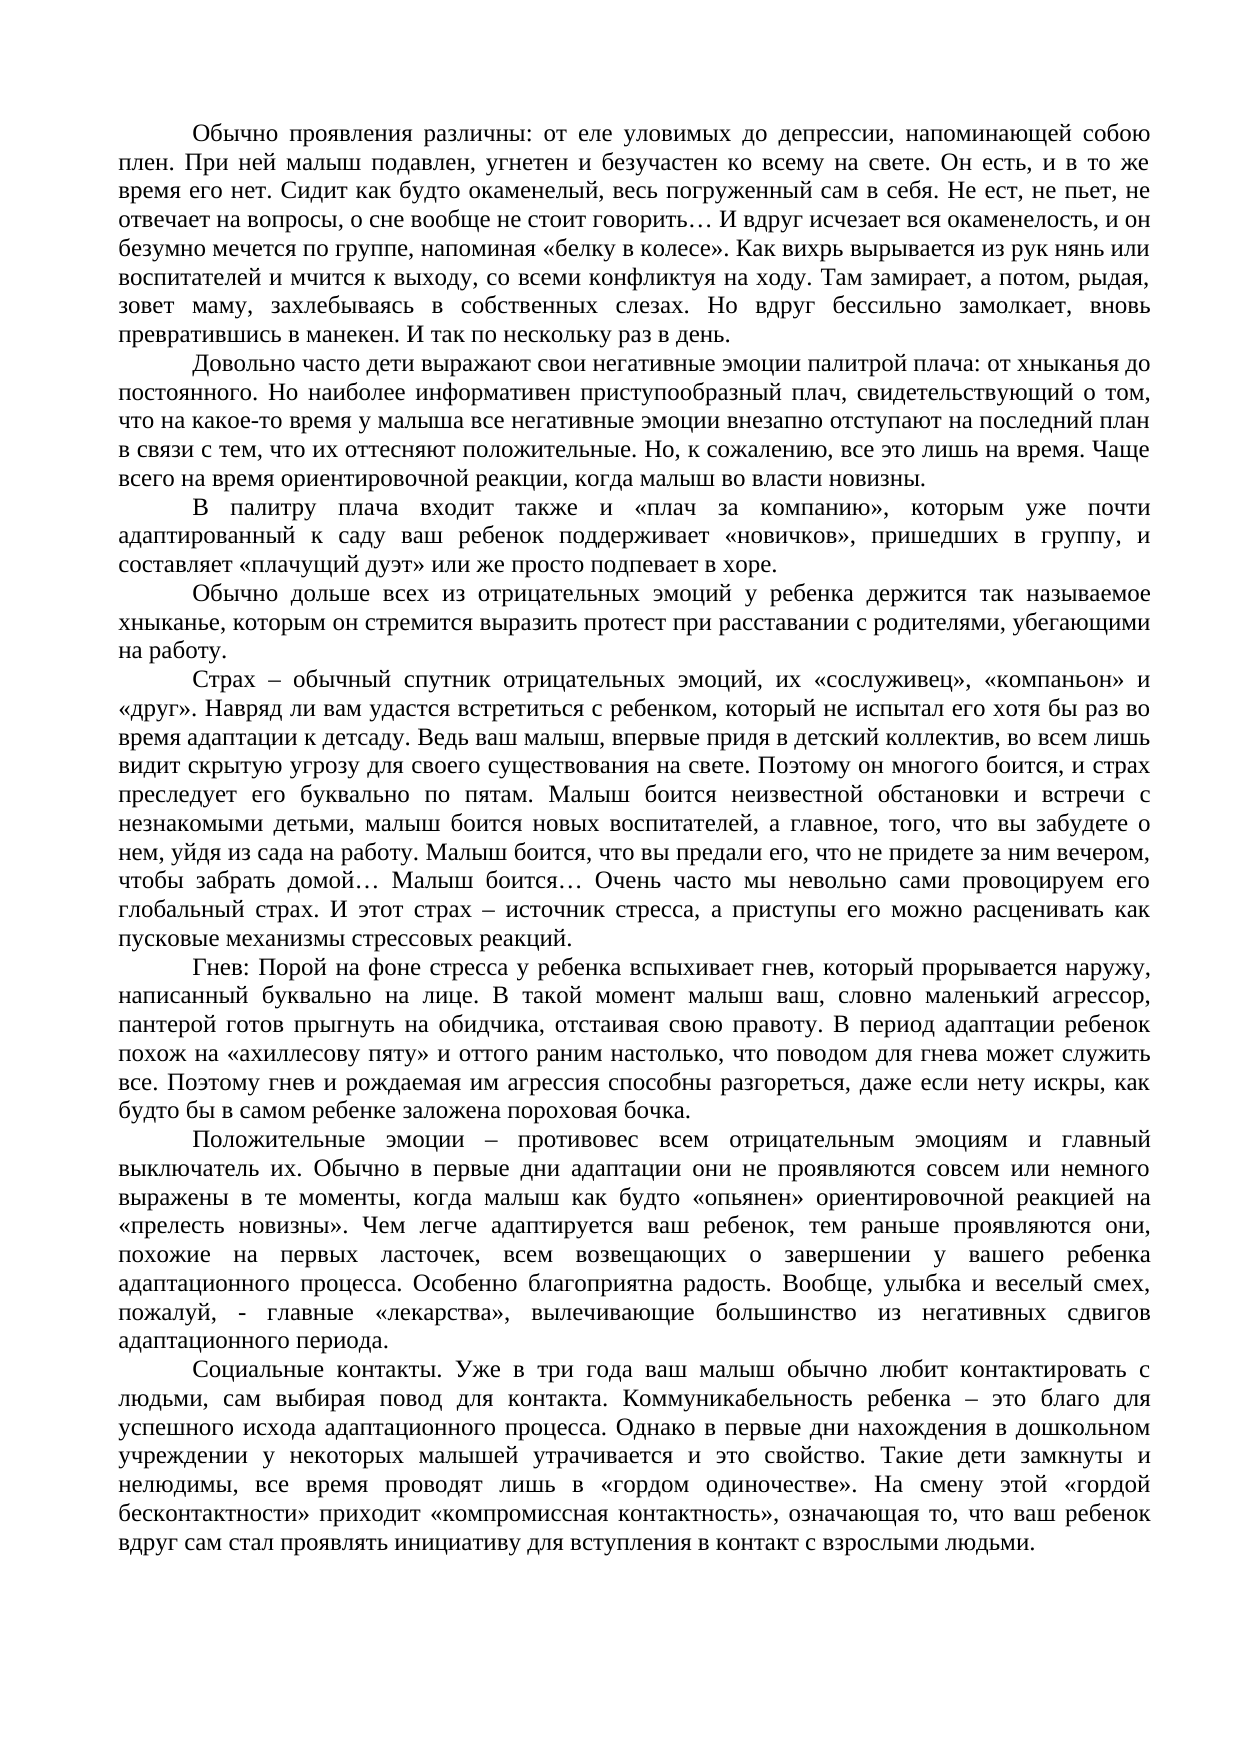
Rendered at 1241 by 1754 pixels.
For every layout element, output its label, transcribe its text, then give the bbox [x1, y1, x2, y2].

text Обычно дольше всех из отрицательных эмоций у ребенка держится так называемое хныканье, которым он стремится выразить протест при расставании с родителями, убегающими на работу. [118, 578, 1152, 664]
text Положительные эмоции – противовес всем отрицательным эмоциям и главный выключатель их. Обычно в первые дни адаптации они не проявляются совсем или немного выражены в те моменты, когда малыш как будто «опьянен» ориентировочной реакцией на «прелесть новизны». Чем легче адаптируется ваш ребенок, тем раньше проявляются они, похожие на первых ласточек, всем возвещающих о завершении у вашего ребенка адаптационного процесса. Особенно благоприятна радость. Вообще, улыбка и веселый смех, пожалуй, - главные «лекарства», вылечивающие большинство из негативных сдвигов адаптационного периода. [118, 1124, 1152, 1354]
text Страх – обычный спутник отрицательных эмоций, их «сослуживец», «компаньон» и «друг». Навряд ли вам удастся встретиться с ребенком, который не испытал его хотя бы раз во время адаптации к детсаду. Ведь ваш малыш, впервые придя в детский коллектив, во всем лишь видит скрытую угрозу для своего существования на свете. Поэтому он многого боится, и страх преследует его буквально по пятам. Малыш боится неизвестной обстановки и встречи с незнакомыми детьми, малыш боится новых воспитателей, а главное, того, что вы забудете о нем, уйдя из сада на работу. Малыш боится, что вы предали его, что не придете за ним вечером, чтобы забрать домой… Малыш боится… Очень часто мы невольно сами провоцируем его глобальный страх. И этот страх – источник стресса, а приступы его можно расценивать как пусковые механизмы стрессовых реакций. [118, 664, 1152, 952]
text Социальные контакты. Уже в три года ваш малыш обычно любит контактировать с людьми, сам выбирая повод для контакта. Коммуникабельность ребенка – это благо для успешного исхода адаптационного процесса. Однако в первые дни нахождения в дошкольном учреждении у некоторых малышей утрачивается и это свойство. Такие дети замкнуты и нелюдимы, все время проводят лишь в «гордом одиночестве». На смену этой «гордой бесконтактности» приходит «компромиссная контактность», означающая то, что ваш ребенок вдруг сам стал проявлять инициативу для вступления в контакт с взрослыми людьми. [118, 1354, 1152, 1556]
text Гнев: Порой на фоне стресса у ребенка вспыхивает гнев, который прорывается наружу, написанный буквально на лице. В такой момент малыш ваш, словно маленький агрессор, пантерой готов прыгнуть на обидчика, отстаивая свою правоту. В период адаптации ребенок похож на «ахиллесову пяту» и оттого раним настолько, что поводом для гнева может служить все. Поэтому гнев и рождаемая им агрессия способны разгореться, даже если нету искры, как будто бы в самом ребенке заложена пороховая бочка. [118, 952, 1152, 1124]
text В палитру плача входит также и «плач за компанию», которым уже почти адаптированный к саду ваш ребенок поддерживает «новичков», пришедших в группу, и составляет «плачущий дуэт» или же просто подпевает в хоре. [118, 492, 1152, 578]
text Довольно часто дети выражают свои негативные эмоции палитрой плача: от хныканья до постоянного. Но наиболее информативен приступообразный плач, свидетельствующий о том, что на какое-то время у малыша все негативные эмоции внезапно отступают на последний план в связи с тем, что их оттесняют положительные. Но, к сожалению, все это лишь на время. Чаще всего на время ориентировочной реакции, когда малыш во власти новизны. [118, 348, 1152, 492]
text Обычно проявления различны: от еле уловимых до депрессии, напоминающей собою плен. При ней малыш подавлен, угнетен и безучастен ко всему на свете. Он есть, и в то же время его нет. Сидит как будто окаменелый, весь погруженный сам в себя. Не ест, не пьет, не отвечает на вопросы, о сне вообще не стоит говорить… И вдруг исчезает вся окаменелость, и он безумно мечется по группе, напоминая «белку в колесе». Как вихрь вырывается из рук нянь или воспитателей и мчится к выходу, со всеми конфликтуя на ходу. Там замирает, а потом, рыдая, зовет маму, захлебываясь в собственных слезах. Но вдруг бессильно замолкает, вновь превратившись в манекен. И так по нескольку раз в день. [118, 118, 1152, 348]
